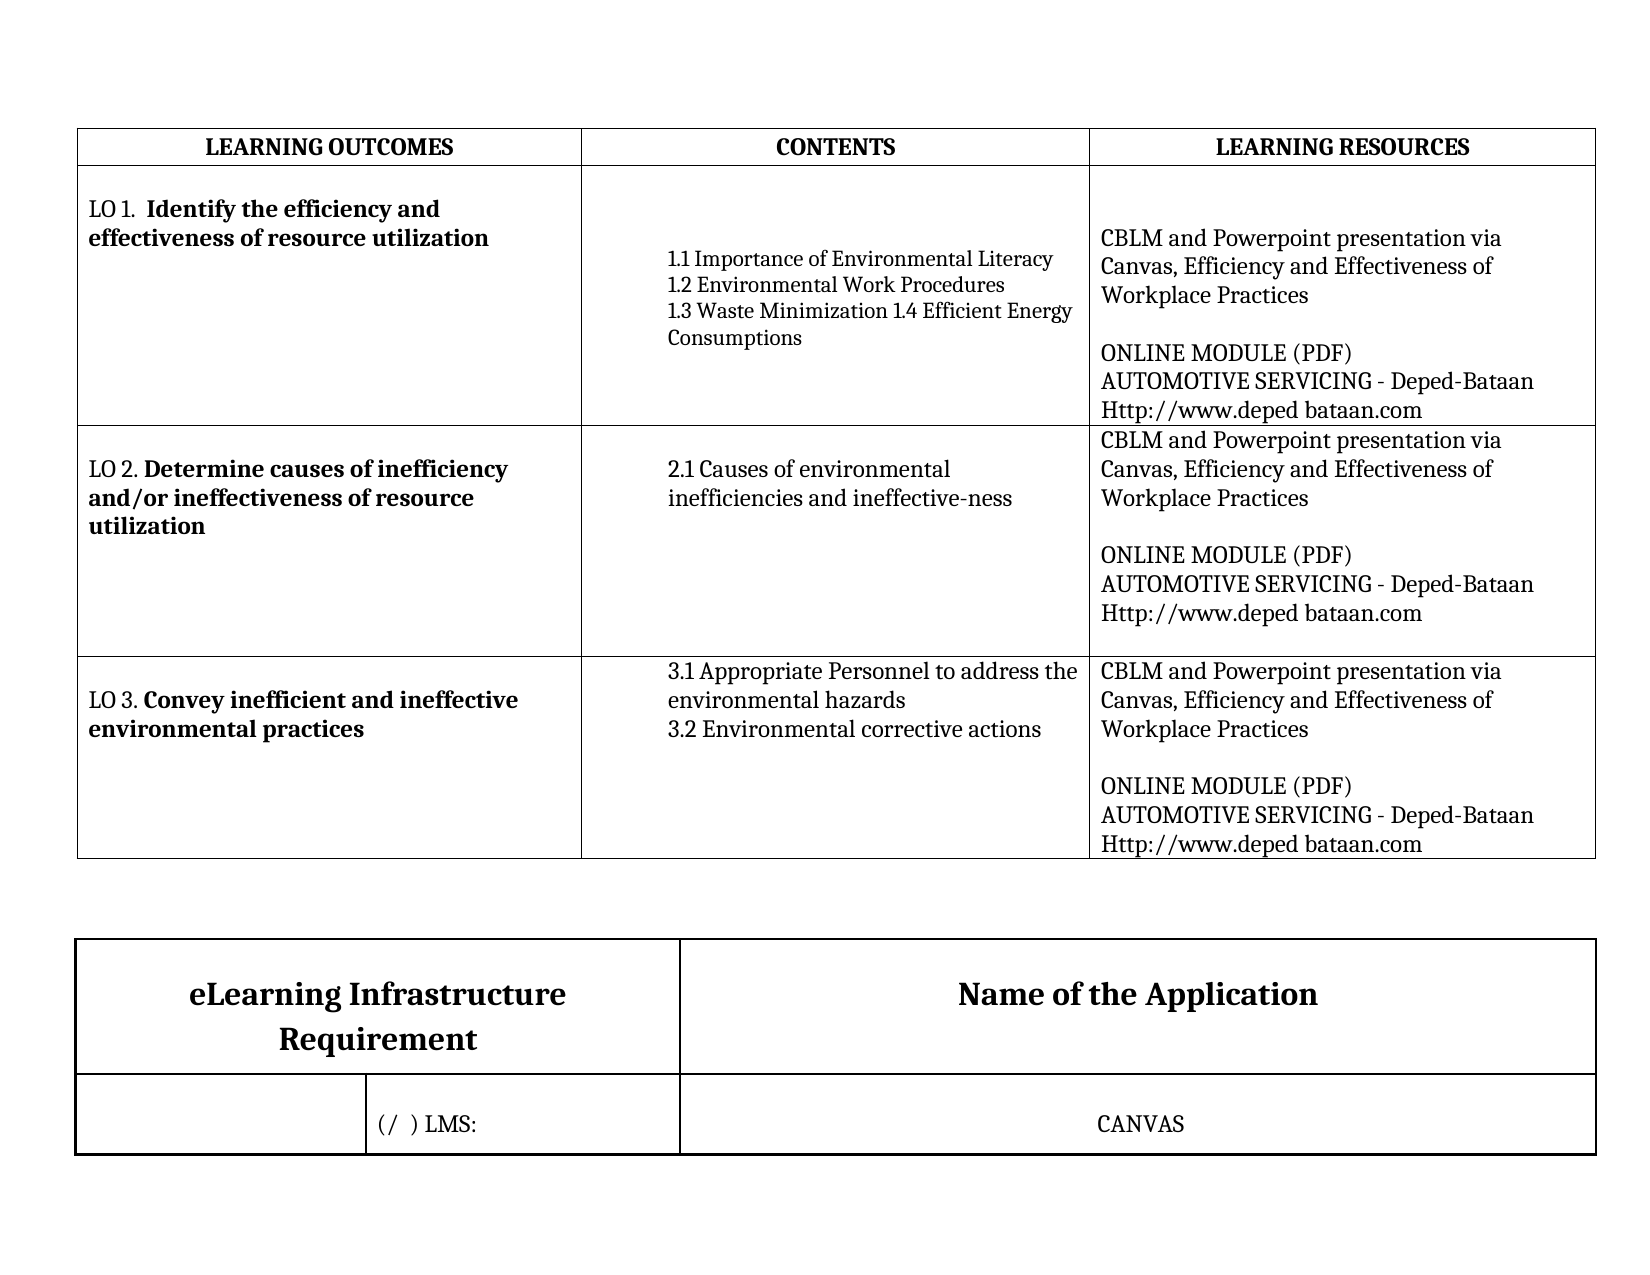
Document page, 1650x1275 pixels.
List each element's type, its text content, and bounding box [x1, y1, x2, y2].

table_cell LO 2. Determine causes of inefficiency and/or ineffectiveness of resource utilization [78, 426, 581, 656]
table_cell LO 3. Convey inefficient and ineffective environmental practices [78, 657, 581, 858]
table_cell CBLM and Powerpoint presentation via Canvas, Efficiency and Effectiveness of Workplace Practices ONLINE MODULE (PDF) AUTOMOTIVE SERVICING - Deped-Bataan Http://www.deped bataan.com [1090, 657, 1595, 858]
table_cell LEARNING OUTCOMES [78, 129, 581, 165]
table_cell CANVAS [681, 1075, 1595, 1153]
table_cell 1.1 Importance of Environmental Literacy 1.2 Environmental Work Procedures 1.3 Waste Minimization 1.4 Efficient Energy Consumptions [582, 166, 1089, 425]
table_header eLearning Infrastructure Requirement [77, 940, 679, 1072]
table_cell 3.1 Appropriate Personnel to address the environmental hazards 3.2 Environmental corrective actions [582, 657, 1089, 858]
table_cell 2.1 Causes of environmental inefficiencies and ineffective-ness [582, 426, 1089, 656]
table_cell CONTENTS [582, 129, 1089, 165]
table_cell (/ ) LMS: [367, 1075, 679, 1153]
table_cell LO 1. Identify the efficiency and effectiveness of resource utilization [78, 166, 581, 425]
table_cell CBLM and Powerpoint presentation via Canvas, Efficiency and Effectiveness of Workplace Practices ONLINE MODULE (PDF) AUTOMOTIVE SERVICING - Deped-Bataan Http://www.deped bataan.com [1090, 426, 1595, 656]
table_header Name of the Application [681, 940, 1595, 1072]
table_cell [77, 1075, 365, 1153]
table_cell LEARNING RESOURCES [1090, 129, 1595, 165]
table_cell CBLM and Powerpoint presentation via Canvas, Efficiency and Effectiveness of Workplace Practices ONLINE MODULE (PDF) AUTOMOTIVE SERVICING - Deped-Bataan Http://www.deped bataan.com [1090, 166, 1595, 425]
